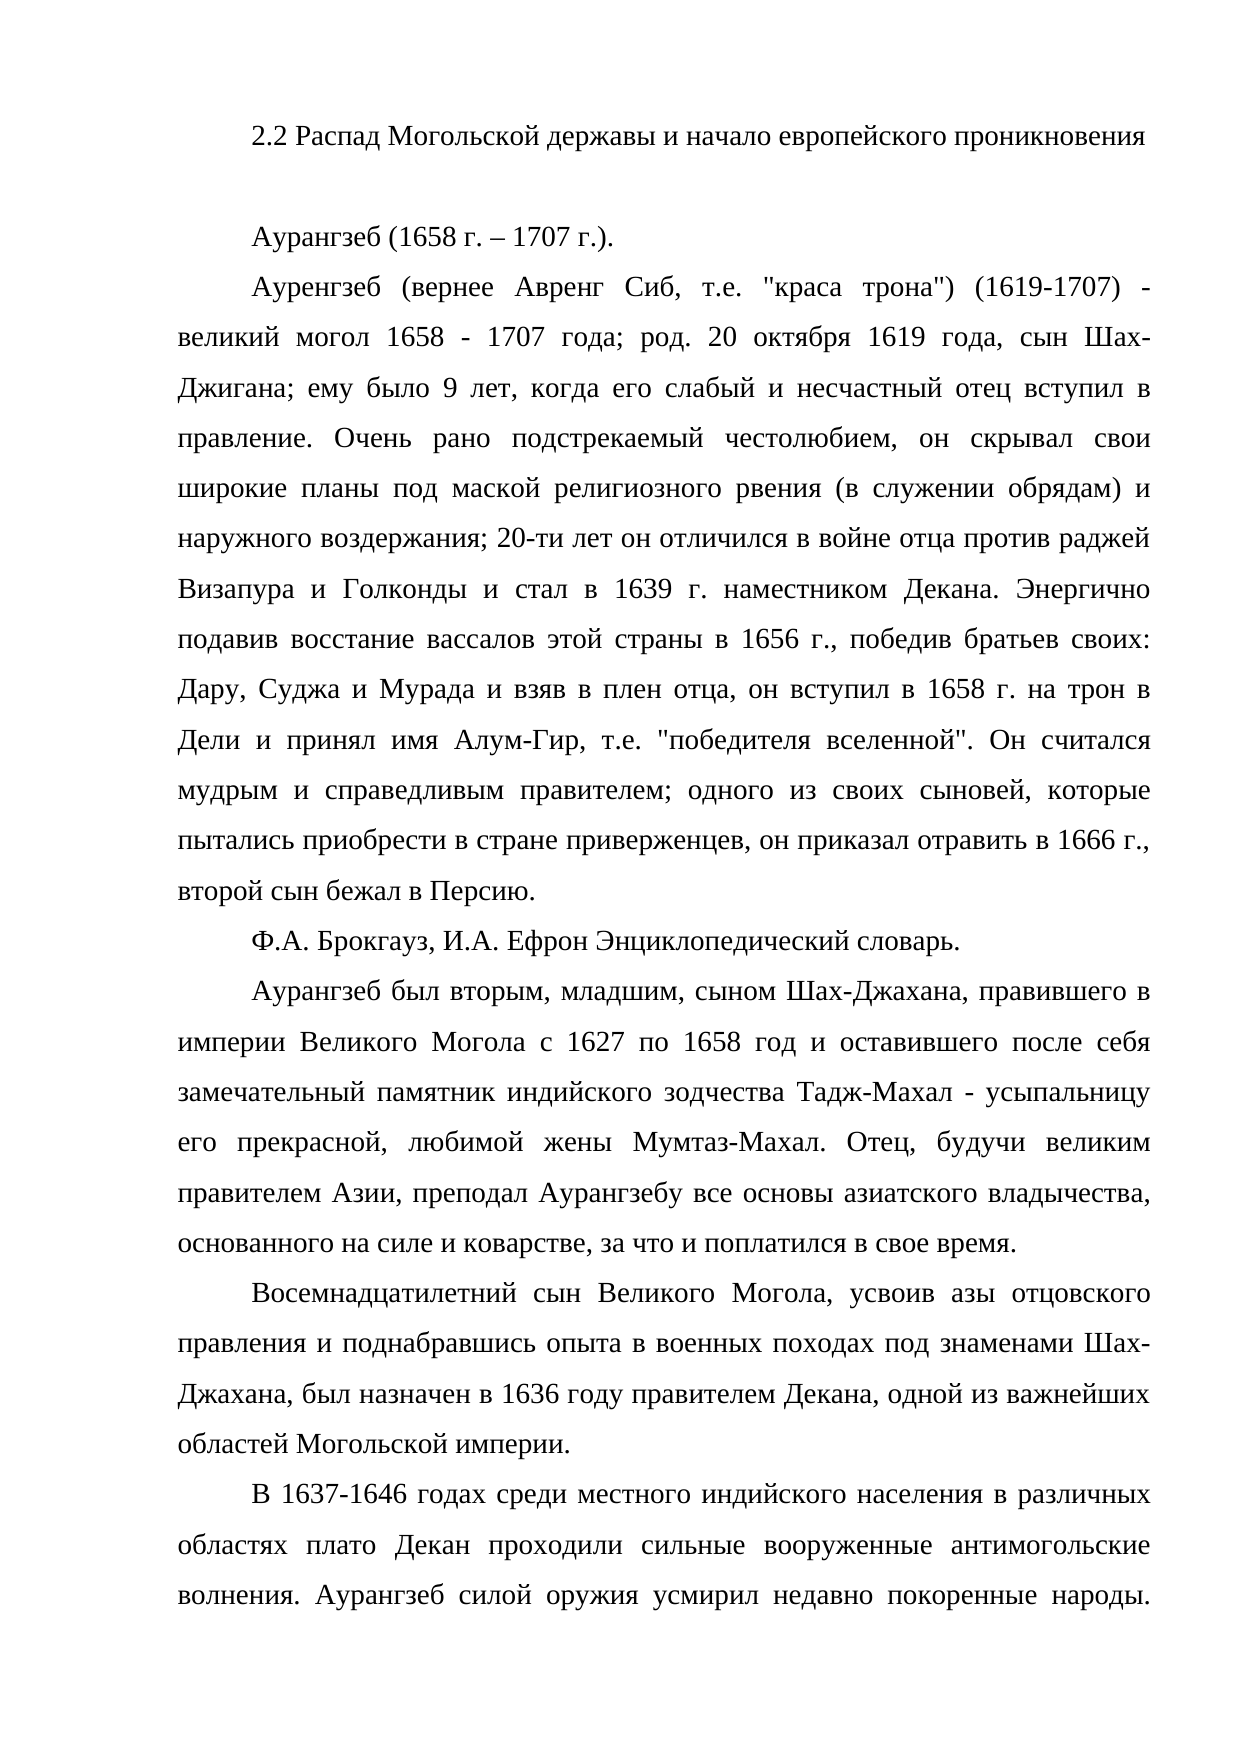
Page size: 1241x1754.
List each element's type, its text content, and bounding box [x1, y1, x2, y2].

text 2.2 Распад Могольской державы и начало европейского проникновения [177, 118, 1152, 152]
text Ауренгзеб (вернее Авренг Сиб, т.е. "краса трона") (1619-1707) - великий могол 1658 - 1707 года; род. 20 октября 1619 года, сын Шах-Джигана; ему было 9 лет, когда его слабый и несчастный отец вступил в правление. Очень рано подстрекаемый честолюбием, он скрывал свои широкие планы под маской религиозного рвения (в служении обрядам) и наружного воздержания; 20-ти лет он отличился в войне отца против раджей Визапура и Голконды и стал в . наместником Декана. Энергично подавив восстание вассалов этой страны в ., победив братьев своих: Дару, Суджа и Мурада и взяв в плен отца, он вступил в . на трон в Дели и принял имя Алум-Гир, т.е. "победителя вселенной". Он считался мудрым и справедливым правителем; одного из своих сыновей, которые пытались приобрести в стране приверженцев, он приказал отравить в ., второй сын бежал в Персию. [177, 269, 1152, 906]
text Аурангзеб (. – .). [177, 219, 1152, 252]
text Аурангзеб был вторым, младшим, сыном Шах-Джахана, правившего в империи Великого Могола с 1627 по 1658 год и оставившего после себя замечательный памятник индийского зодчества Тадж-Махал - усыпальницу его прекрасной, любимой жены Мумтаз-Махал. Отец, будучи великим правителем Азии, преподал Аурангзебу все основы азиатского владычества, основанного на силе и коварстве, за что и поплатился в свое время. [177, 973, 1152, 1258]
text Восемнадцатилетний сын Великого Могола, усвоив азы отцовского правления и поднабравшись опыта в военных походах под знаменами Шах-Джахана, был назначен в 1636 году правителем Декана, одной из важнейших областей Могольской империи. [177, 1275, 1152, 1460]
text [177, 1477, 1152, 1611]
text Ф.А. Брокгауз, И.А. Ефрон Энциклопедический словарь. [177, 923, 1152, 957]
